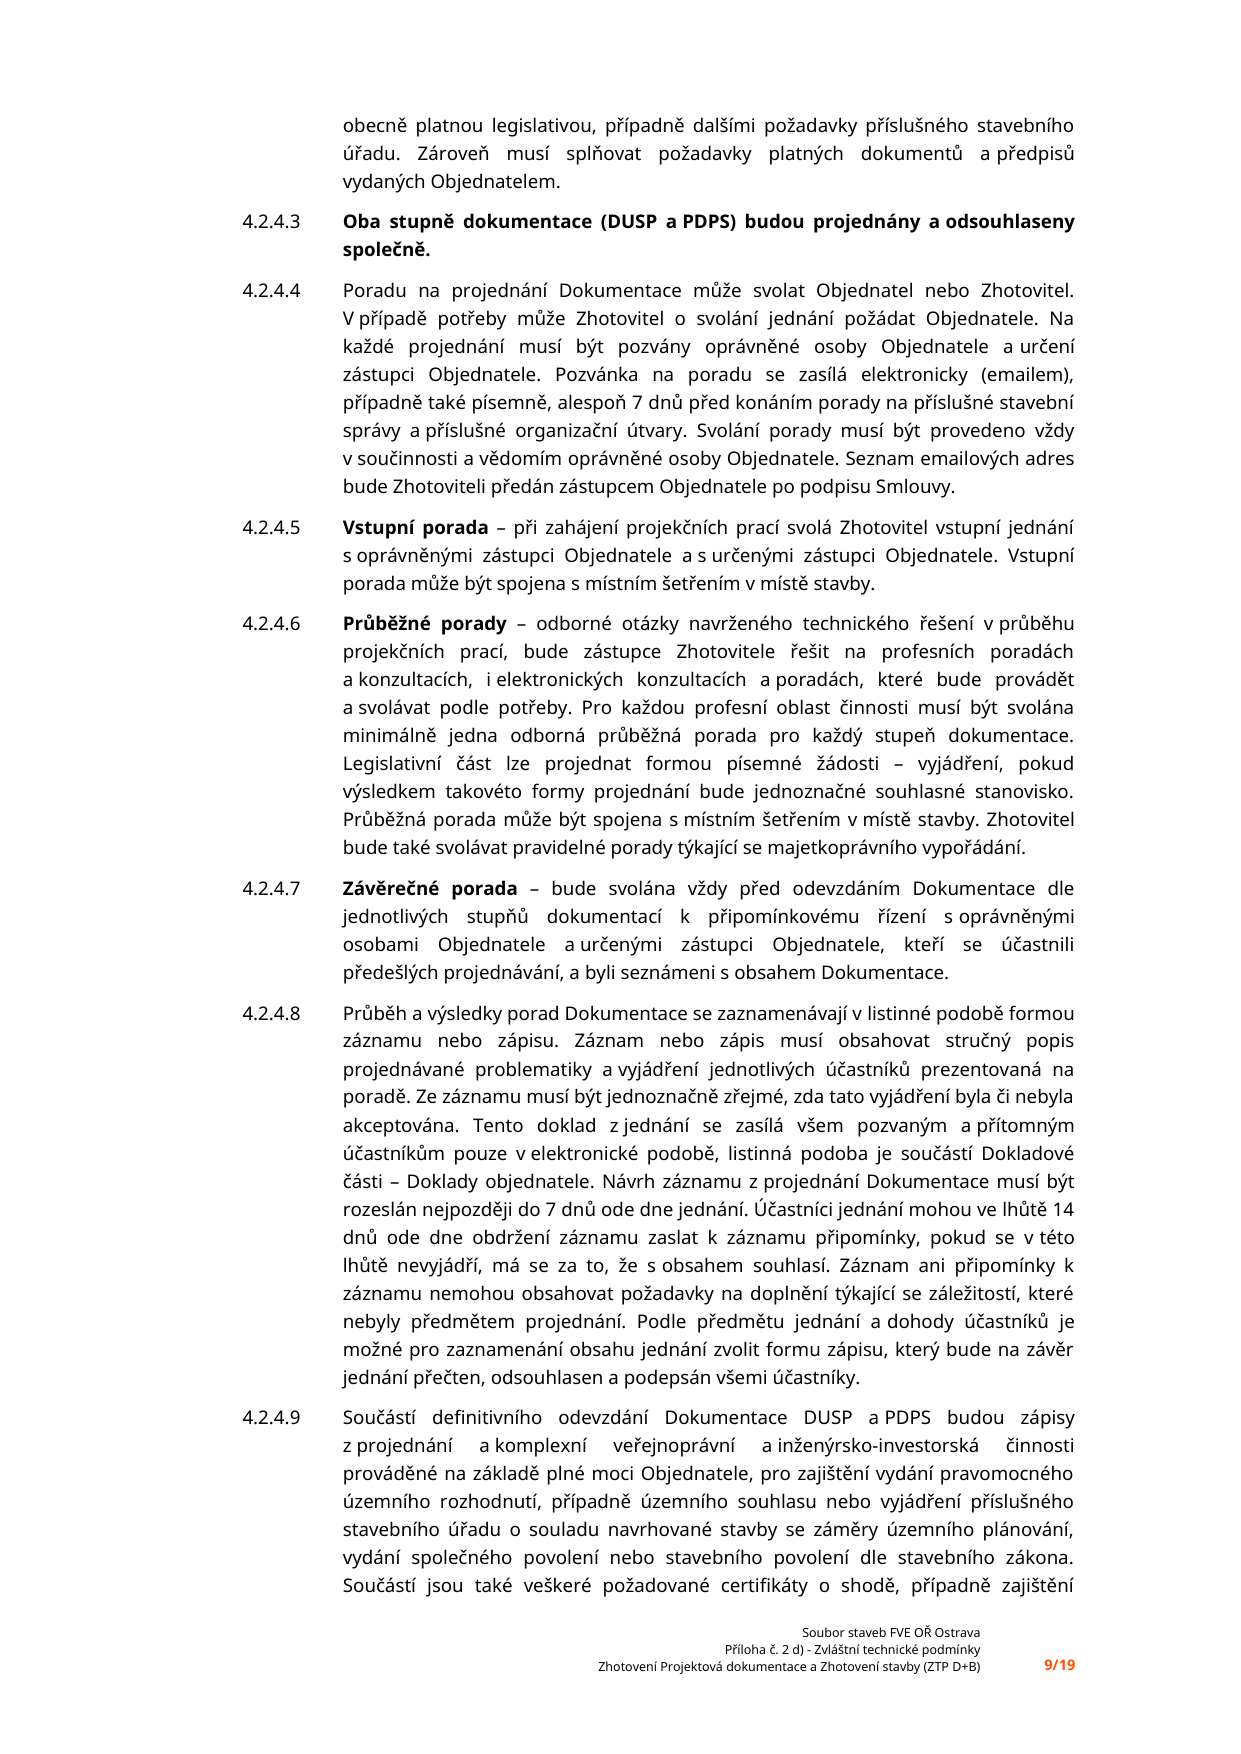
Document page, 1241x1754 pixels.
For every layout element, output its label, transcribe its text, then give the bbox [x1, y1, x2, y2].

text Průběh a výsledky porad Dokumentace se zaznamenávají v listinné podobě formou záznamu nebo zápisu. Záznam nebo zápis musí obsahovat stručný popis projednávané problematiky a vyjádření jednotlivých účastníků prezentovaná na poradě. Ze záznamu musí být jednoznačně zřejmé, zda tato vyjádření byla či nebyla akceptována. Tento doklad z jednání se zasílá všem pozvaným a přítomným účastníkům pouze v elektronické podobě, listinná podoba je součástí Dokladové části – Doklady objednatele. Návrh záznamu z projednání Dokumentace musí být rozeslán nejpozději do 7 dnů ode dne jednání. Účastníci jednání mohou ve lhůtě 14 dnů ode dne obdržení záznamu zaslat k záznamu připomínky, pokud se v této lhůtě nevyjádří, má se za to, že s obsahem souhlasí. Záznam ani připomínky k záznamu nemohou obsahovat požadavky na doplnění týkající se záležitostí, které nebyly předmětem projednání. Podle předmětu jednání a dohody účastníků je možné pro zaznamenání obsahu jednání zvolit formu zápisu, který bude na závěr jednání přečten, odsouhlasen a podepsán všemi účastníky. [242, 1000, 1075, 1389]
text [242, 112, 1075, 194]
text Vstupní porada – při zahájení projekčních prací svolá Zhotovitel vstupní jednání s oprávněnými zástupci Objednatele a s určenými zástupci Objednatele. Vstupní porada může být spojena s místním šetřením v místě stavby. [242, 514, 1075, 596]
text Závěrečné porada – bude svolána vždy před odevzdáním Dokumentace dle jednotlivých stupňů dokumentací k připomínkovému řízení s oprávněnými osobami Objednatele a určenými zástupci Objednatele, kteří se účastnili předešlých projednávání, a byli seznámeni s obsahem Dokumentace. [242, 875, 1075, 985]
text Poradu na projednání Dokumentace může svolat Objednatel nebo Zhotovitel. V případě potřeby může Zhotovitel o svolání jednání požádat Objednatele. Na každé projednání musí být pozvány oprávněné osoby Objednatele a určení zástupci Objednatele. Pozvánka na poradu se zasílá elektronicky (emailem), případně také písemně, alespoň 7 dnů před konáním porady na příslušné stavební správy a příslušné organizační útvary. Svolání porady musí být provedeno vždy v součinnosti a vědomím oprávněné osoby Objednatele. Seznam emailových adres bude Zhotoviteli předán zástupcem Objednatele po podpisu Smlouvy. [242, 277, 1075, 499]
text Průběžné porady – odborné otázky navrženého technického řešení v průběhu projekčních prací, bude zástupce Zhotovitele řešit na profesních poradách a konzultacích, i elektronických konzultacích a poradách, které bude provádět a svolávat podle potřeby. Pro každou profesní oblast činnosti musí být svolána minimálně jedna odborná průběžná porada pro každý stupeň dokumentace. Legislativní část lze projednat formou písemné žádosti – vyjádření, pokud výsledkem takovéto formy projednání bude jednoznačné souhlasné stanovisko. Průběžná porada může být spojena s místním šetřením v místě stavby. Zhotovitel bude také svolávat pravidelné porady týkající se majetkoprávního vypořádání. [242, 611, 1075, 860]
text Oba stupně dokumentace (DUSP a PDPS) budou projednány a odsouhlaseny společně. [242, 209, 1075, 262]
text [242, 1404, 1075, 1598]
